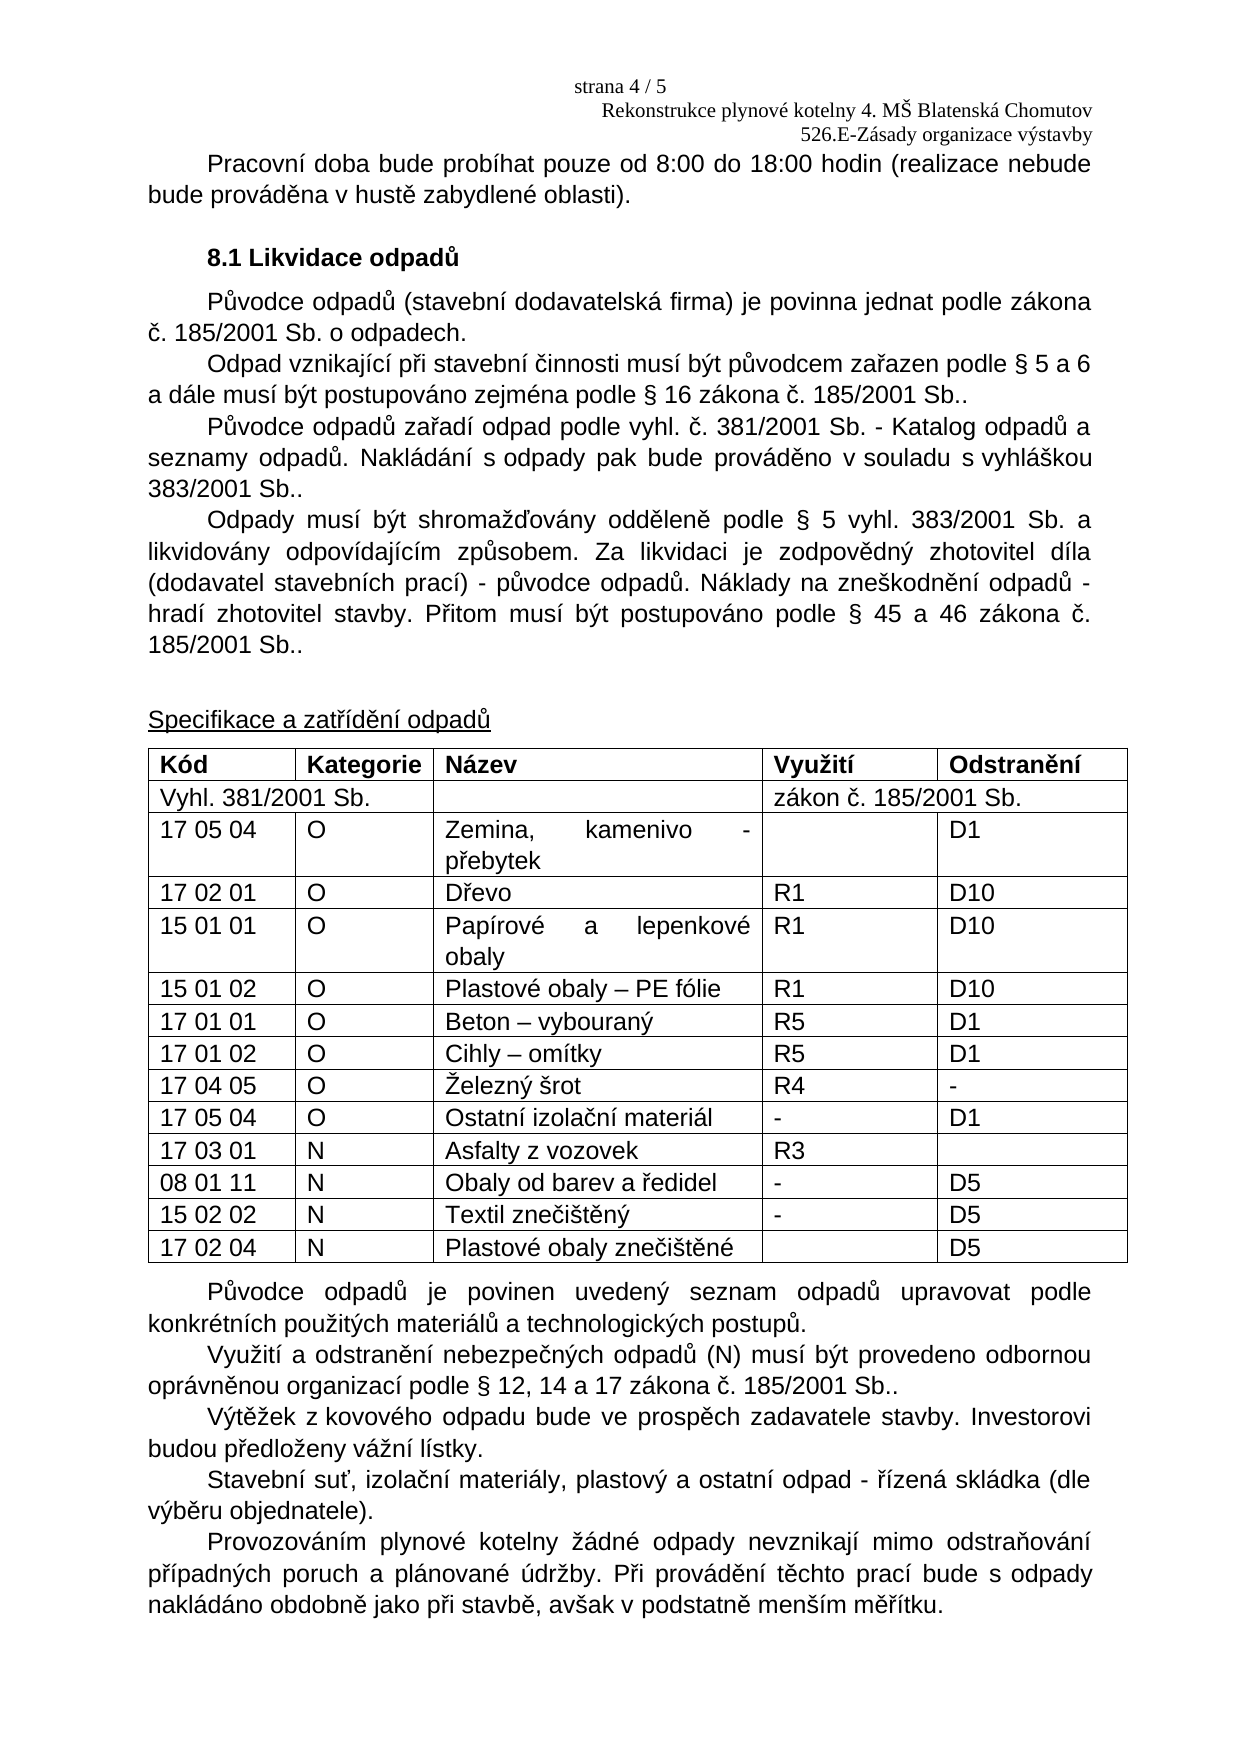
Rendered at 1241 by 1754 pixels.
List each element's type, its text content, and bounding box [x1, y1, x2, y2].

table_cell O [296, 1102, 433, 1133]
table_cell R4 [763, 1070, 937, 1101]
table_cell - [763, 1102, 937, 1133]
table_cell Železný šrot [434, 1070, 762, 1101]
table_cell Plastové obaly znečištěné [434, 1231, 762, 1262]
table_cell - [763, 1166, 937, 1198]
table_cell [763, 813, 937, 876]
table_cell R5 [763, 1005, 937, 1036]
text Původce odpadů je povinen uvedený seznam odpadů upravovat podle konkrétních použitých materiálů a technologických postupů. [148, 1276, 1092, 1338]
table_cell D1 [938, 813, 1127, 876]
table_cell 08 01 11 [149, 1166, 295, 1198]
table_cell O [296, 813, 433, 876]
text Stavební suť, izolační materiály, plastový a ostatní odpad - řízená skládka (dle výběru objednatele). [148, 1463, 1092, 1526]
table_cell R1 [763, 973, 937, 1004]
table_cell O [296, 1070, 433, 1101]
table_cell 15 02 02 [149, 1199, 295, 1230]
table_cell Dřevo [434, 877, 762, 908]
text Odpad vznikající při stavební činnosti musí být původcem zařazen podle § dále musí být postupováno zejména podle § 16 zákona č. 185/2001 Sb.. [148, 348, 1092, 410]
text Pracovní doba bude probíhat pouze od 8:00 do 18:00 hodin (realizace nebude bude prováděna v hustě zabydlené oblasti). [148, 148, 1092, 210]
table_cell 15 01 02 [149, 973, 295, 1004]
table_cell Obaly od barev a ředidel [434, 1166, 762, 1198]
table_header Využití [763, 749, 937, 780]
table_cell D1 [938, 1005, 1127, 1036]
table_cell D10 [938, 973, 1127, 1004]
table_cell D5 [938, 1199, 1127, 1230]
table_header Kategorie [296, 749, 433, 780]
table_cell O [296, 973, 433, 1004]
table_cell D1 [938, 1037, 1127, 1068]
table_cell O [296, 1037, 433, 1068]
table_cell N [296, 1134, 433, 1165]
table_header Název [434, 749, 762, 780]
table_cell 17 04 05 [149, 1070, 295, 1101]
table_cell zákon č. 185/2001 Sb. [763, 781, 1127, 812]
table_cell Beton – vybouraný [434, 1005, 762, 1036]
table_cell Cihly – omítky [434, 1037, 762, 1068]
table_cell R3 [763, 1134, 937, 1165]
table_cell [763, 1231, 937, 1262]
text Původce odpadů zařadí odpad podle vyhl. č. 381/2001 Sb. - Katalog odpadů a seznamy odpadů. Nakládání s odpady pak bude prováděno v souladu s vyhláškou 383/2001 Sb.. [148, 410, 1092, 504]
table_cell [434, 781, 762, 812]
table_cell D1 [938, 1102, 1127, 1133]
table_cell R1 [763, 909, 937, 972]
table_header Kód [149, 749, 295, 780]
table_cell D10 [938, 909, 1127, 972]
table_cell D5 [938, 1166, 1127, 1198]
table_cell 17 02 04 [149, 1231, 295, 1262]
table_cell N [296, 1199, 433, 1230]
table_cell 17 02 01 [149, 877, 295, 908]
table_cell O [296, 877, 433, 908]
table_cell D5 [938, 1231, 1127, 1262]
table_cell Zemina, kamenivo - přebytek [434, 813, 762, 876]
table_cell 17 01 02 [149, 1037, 295, 1068]
text Využití a odstranění nebezpečných odpadů (N) musí být provedeno odbornou oprávněnou organizací podle § 12, 17 zákona č. 185/2001 Sb.. [148, 1338, 1092, 1401]
table_cell Textil znečištěný [434, 1199, 762, 1230]
table_cell - [763, 1199, 937, 1230]
table_cell - [938, 1070, 1127, 1101]
text Specifikace a zatřídění odpadů [148, 704, 1092, 735]
table_cell 17 01 01 [149, 1005, 295, 1036]
table_cell N [296, 1166, 433, 1198]
table_cell [938, 1134, 1127, 1165]
table_cell 17 05 04 [149, 813, 295, 876]
table_cell 15 01 01 [149, 909, 295, 972]
table_cell Plastové obaly – PE fólie [434, 973, 762, 1004]
table_cell Asfalty z vozovek [434, 1134, 762, 1165]
table_cell R1 [763, 877, 937, 908]
table_cell Papírové a lepenkové obaly [434, 909, 762, 972]
text 8.1 Likvidace odpadů [148, 241, 1092, 273]
text Původce odpadů (stavební dodavatelská firma) je povinna jednat podle zákona č. 185/2001 Sb. o odpadech. [148, 285, 1092, 348]
table_cell Vyhl. 381/2001 Sb. [149, 781, 433, 812]
table_cell D10 [938, 877, 1127, 908]
table_cell O [296, 1005, 433, 1036]
table_cell 17 03 01 [149, 1134, 295, 1165]
table_cell N [296, 1231, 433, 1262]
table_cell R5 [763, 1037, 937, 1068]
text Výtěžek z kovového odpadu bude ve prospěch zadavatele stavby. Investorovi budou předloženy vážní lístky. [148, 1401, 1092, 1463]
table_header Odstranění [938, 749, 1127, 780]
text Odpady musí být shromažďovány odděleně podle § 5 vyhl. 383/2001 Sb. a likvidovány odpovídajícím způsobem. Za likvidaci je zodpovědný zhotovitel díla (dodavatel stavebních prací) - původce odpadů. Náklady na zneškodnění odpadů - hradí zhotovitel stavby. Přitom musí být postupováno podle § 46 zákona č. 185/2001 Sb.. [148, 504, 1092, 660]
table_cell 17 05 04 [149, 1102, 295, 1133]
table_cell O [296, 909, 433, 972]
table_cell Ostatní izolační materiál [434, 1102, 762, 1133]
text Provozováním plynové kotelny žádné odpady nevznikají mimo odstraňování případných poruch a plánované údržby. Při provádění těchto prací bude s odpady nakládáno obdobně jako při stavbě, avšak v podstatně menším měřítku. [148, 1526, 1092, 1619]
